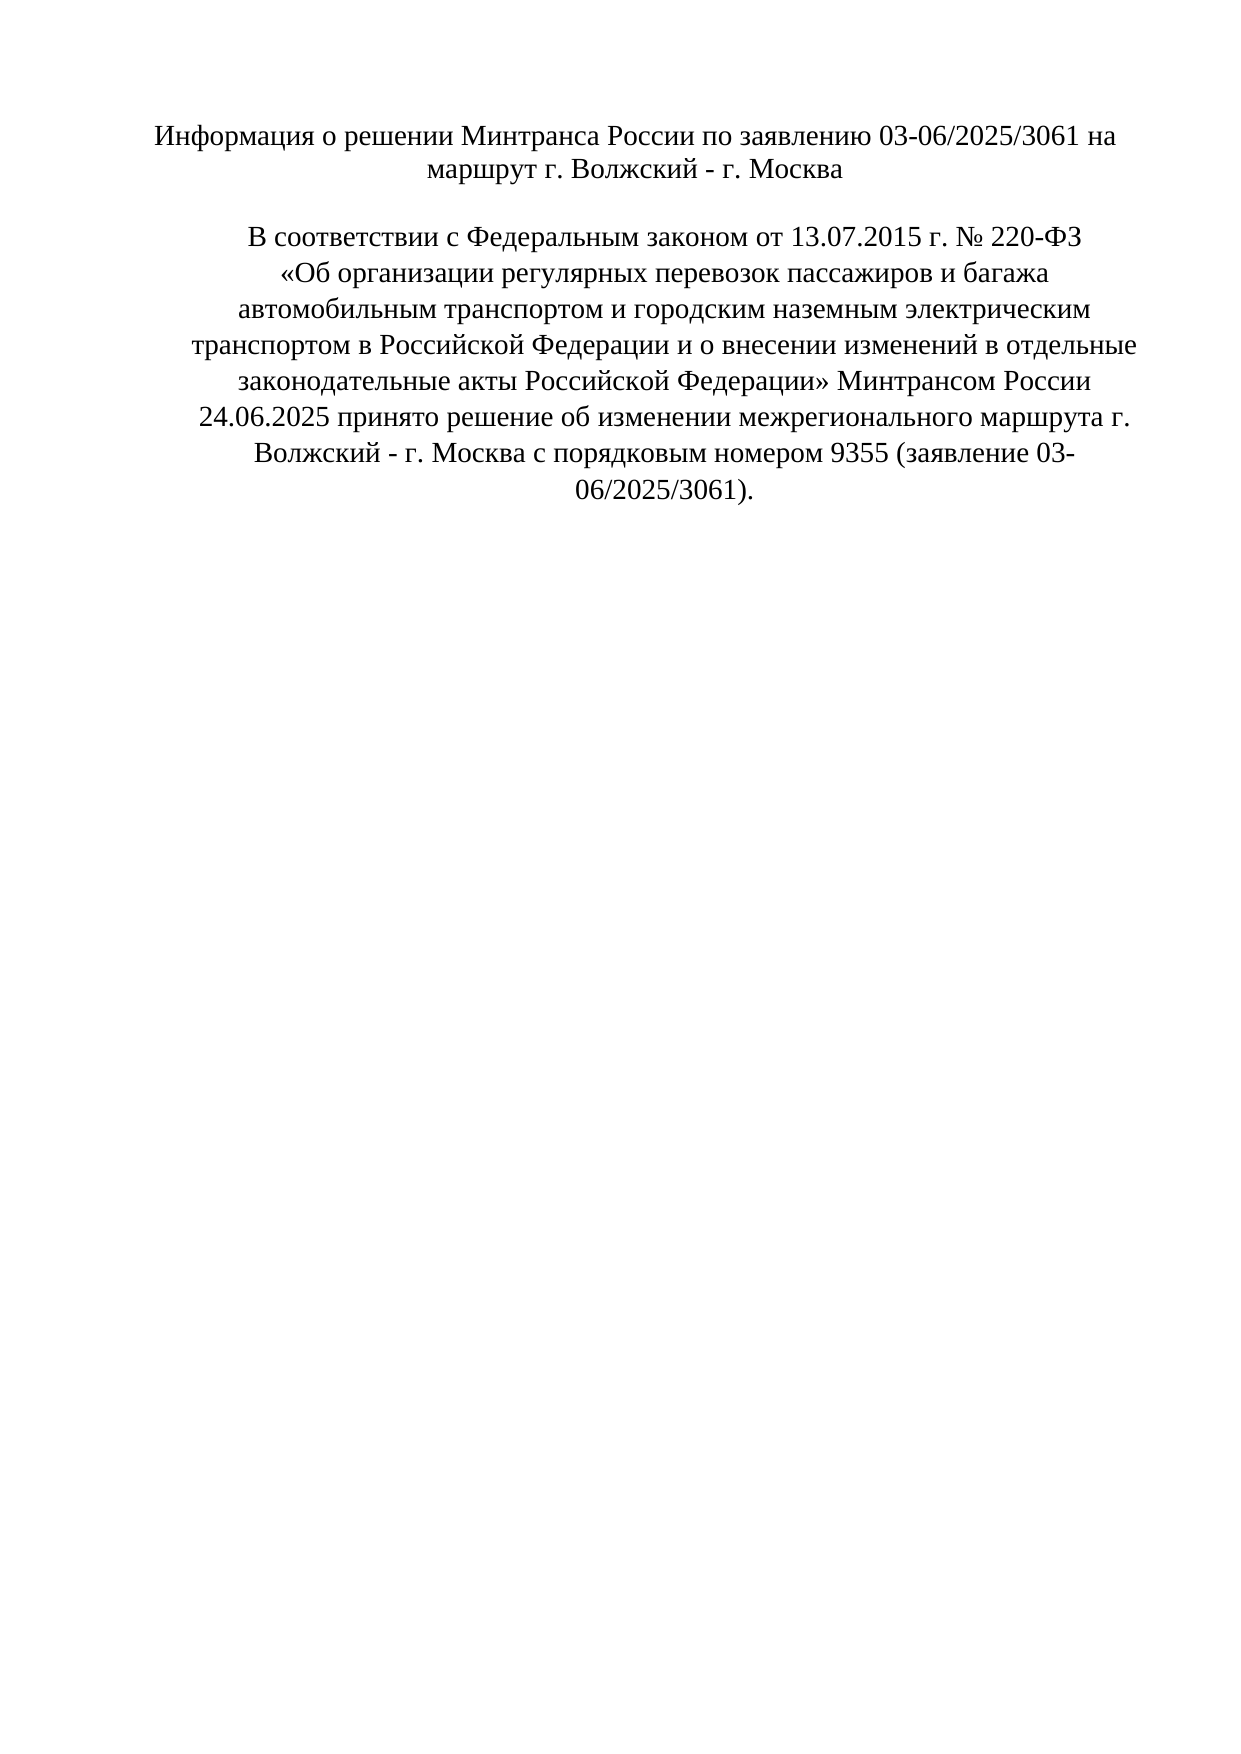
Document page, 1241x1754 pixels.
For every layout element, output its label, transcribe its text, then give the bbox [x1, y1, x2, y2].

text Информация о решении Минтранса России по заявлению 03-06/2025/3061 на маршрут г. Волжский - г. Москва [118, 118, 1152, 185]
text В соответствии с Федеральным законом от 13.07.2015 г. № 220-ФЗ «Об организации регулярных перевозок пассажиров и багажа автомобильным транспортом и городским наземным электрическим транспортом в Российской Федерации и о внесении изменений в отдельные законодательные акты Российской Федерации» Минтрансом России 24.06.2025 принято решение об изменении межрегионального маршрута г. Волжский - г. Москва с порядковым номером 9355 (заявление 03-06/2025/3061). [177, 219, 1152, 505]
